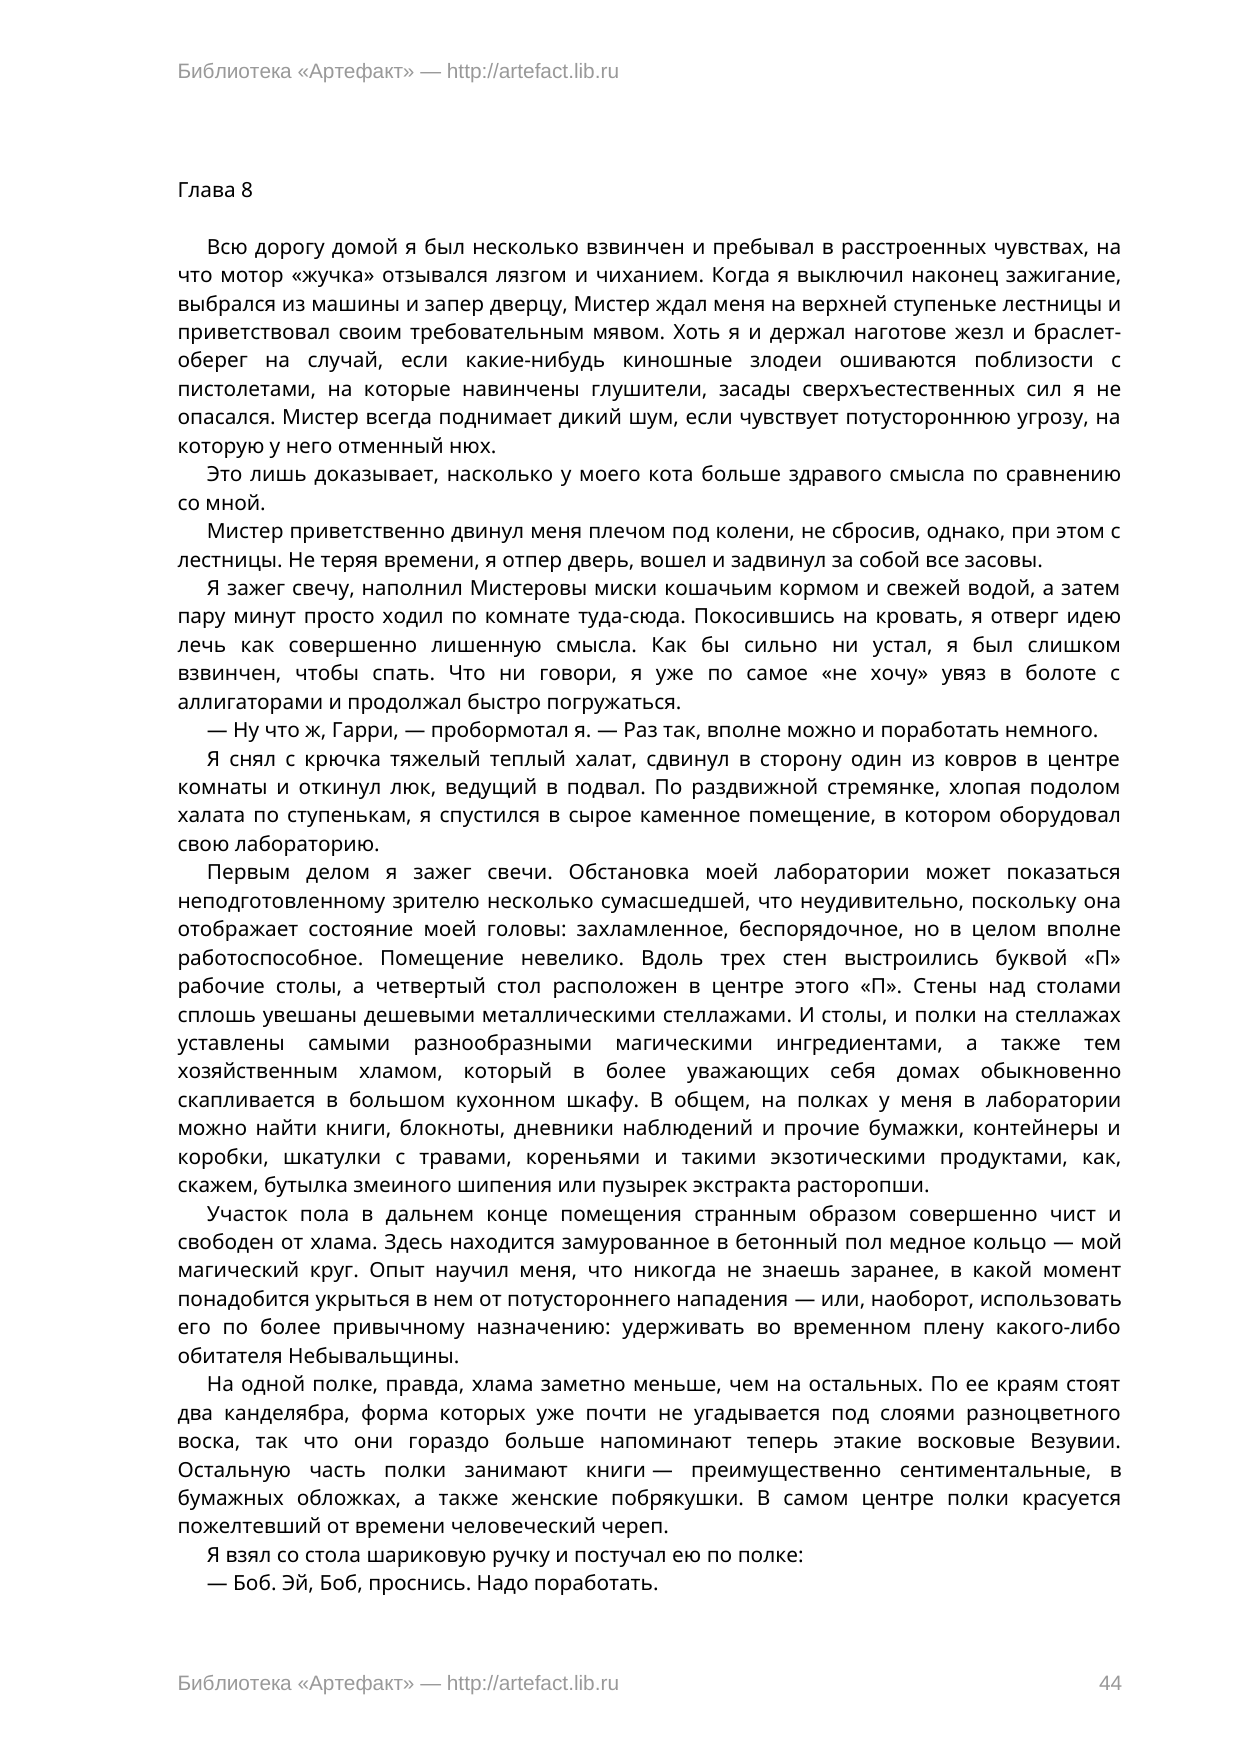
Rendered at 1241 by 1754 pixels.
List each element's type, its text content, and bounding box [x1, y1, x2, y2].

text Всю дорогу домой я был несколько взвинчен и пребывал в расстроенных чувствах, на что мотор «жучка» отзывался лязгом и чиханием. Когда я выключил наконец зажигание, выбрался из машины и запер дверцу, Мистер ждал меня на верхней ступеньке лестницы и приветствовал своим требовательным мявом. Хоть я и держал наготове жезл и браслет-оберег на случай, если какие-нибудь киношные злодеи ошиваются поблизости с пистолетами, на которые навинчены глушители, засады сверхъестественных сил я не опасался. Мистер всегда поднимает дикий шум, если чувствует потустороннюю угрозу, на которую у него отменный нюх. [177, 232, 1122, 459]
text Участок пола в дальнем конце помещения странным образом совершенно чист и свободен от хлама. Здесь находится замурованное в бетонный пол медное кольцо — мой магический круг. Опыт научил меня, что никогда не знаешь заранее, в какой момент понадобится укрыться в нем от потустороннего нападения — или, наоборот, использовать его по более привычному назначению: удерживать во временном плену какого-либо обитателя Небывальщины. [177, 1199, 1122, 1369]
text Мистер приветственно двинул меня плечом под колени, не сбросив, однако, при этом с лестницы. Не теряя времени, я отпер дверь, вошел и задвинул за собой все засовы. [177, 516, 1122, 573]
text Первым делом я зажег свечи. Обстановка моей лаборатории может показаться неподготовленному зрителю несколько сумасшедшей, что неудивительно, поскольку она отображает состояние моей головы: захламленное, беспорядочное, но в целом вполне работоспособное. Помещение невелико. Вдоль трех стен выстроились буквой «П» рабочие столы, а четвертый стол расположен в центре этого «П». Стены над столами сплошь увешаны дешевыми металлическими стеллажами. И столы, и полки на стеллажах уставлены самыми разнообразными магическими ингредиентами, а также тем хозяйственным хламом, который в более уважающих себя домах обыкновенно скапливается в большом кухонном шкафу. В общем, на полках у меня в лаборатории можно найти книги, блокноты, дневники наблюдений и прочие бумажки, контейнеры и коробки, шкатулки с травами, кореньями и такими экзотическими продуктами, как, скажем, бутылка змеиного шипения или пузырек экстракта расторопши. [177, 857, 1122, 1199]
text Я взял со стола шариковую ручку и постучал ею по полке: [177, 1540, 1122, 1568]
text — Ну что ж, Гарри, — пробормотал я. — Раз так, вполне можно и поработать немного. [177, 715, 1122, 744]
text На одной полке, правда, хлама заметно меньше, чем на остальных. По ее краям стоят два канделябра, форма которых уже почти не угадывается под слоями разноцветного воска, так что они гораздо больше напоминают теперь этакие восковые Везувии. Остальную часть полки занимают книги — преимущественно сентиментальные, в бумажных обложках, а также женские побрякушки. В самом центре полки красуется пожелтевший от времени человеческий череп. [177, 1369, 1122, 1540]
text — Боб. Эй, Боб, проснись. Надо поработать. [177, 1568, 1122, 1597]
text Я снял с крючка тяжелый теплый халат, сдвинул в сторону один из ковров в центре комнаты и откинул люк, ведущий в подвал. По раздвижной стремянке, хлопая подолом халата по ступенькам, я спустился в сырое каменное помещение, в котором оборудовал свою лабораторию. [177, 744, 1122, 857]
text Это лишь доказывает, насколько у моего кота больше здравого смысла по сравнению со мной. [177, 459, 1122, 516]
subtitle Глава 8 [177, 175, 1122, 203]
text Я зажег свечу, наполнил Мистеровы миски кошачьим кормом и свежей водой, а затем пару минут просто ходил по комнате туда-сюда. Покосившись на кровать, я отверг идею лечь как совершенно лишенную смысла. Как бы сильно ни устал, я был слишком взвинчен, чтобы спать. Что ни говори, я уже по самое «не хочу» увяз в болоте с аллигаторами и продолжал быстро погружаться. [177, 573, 1122, 715]
